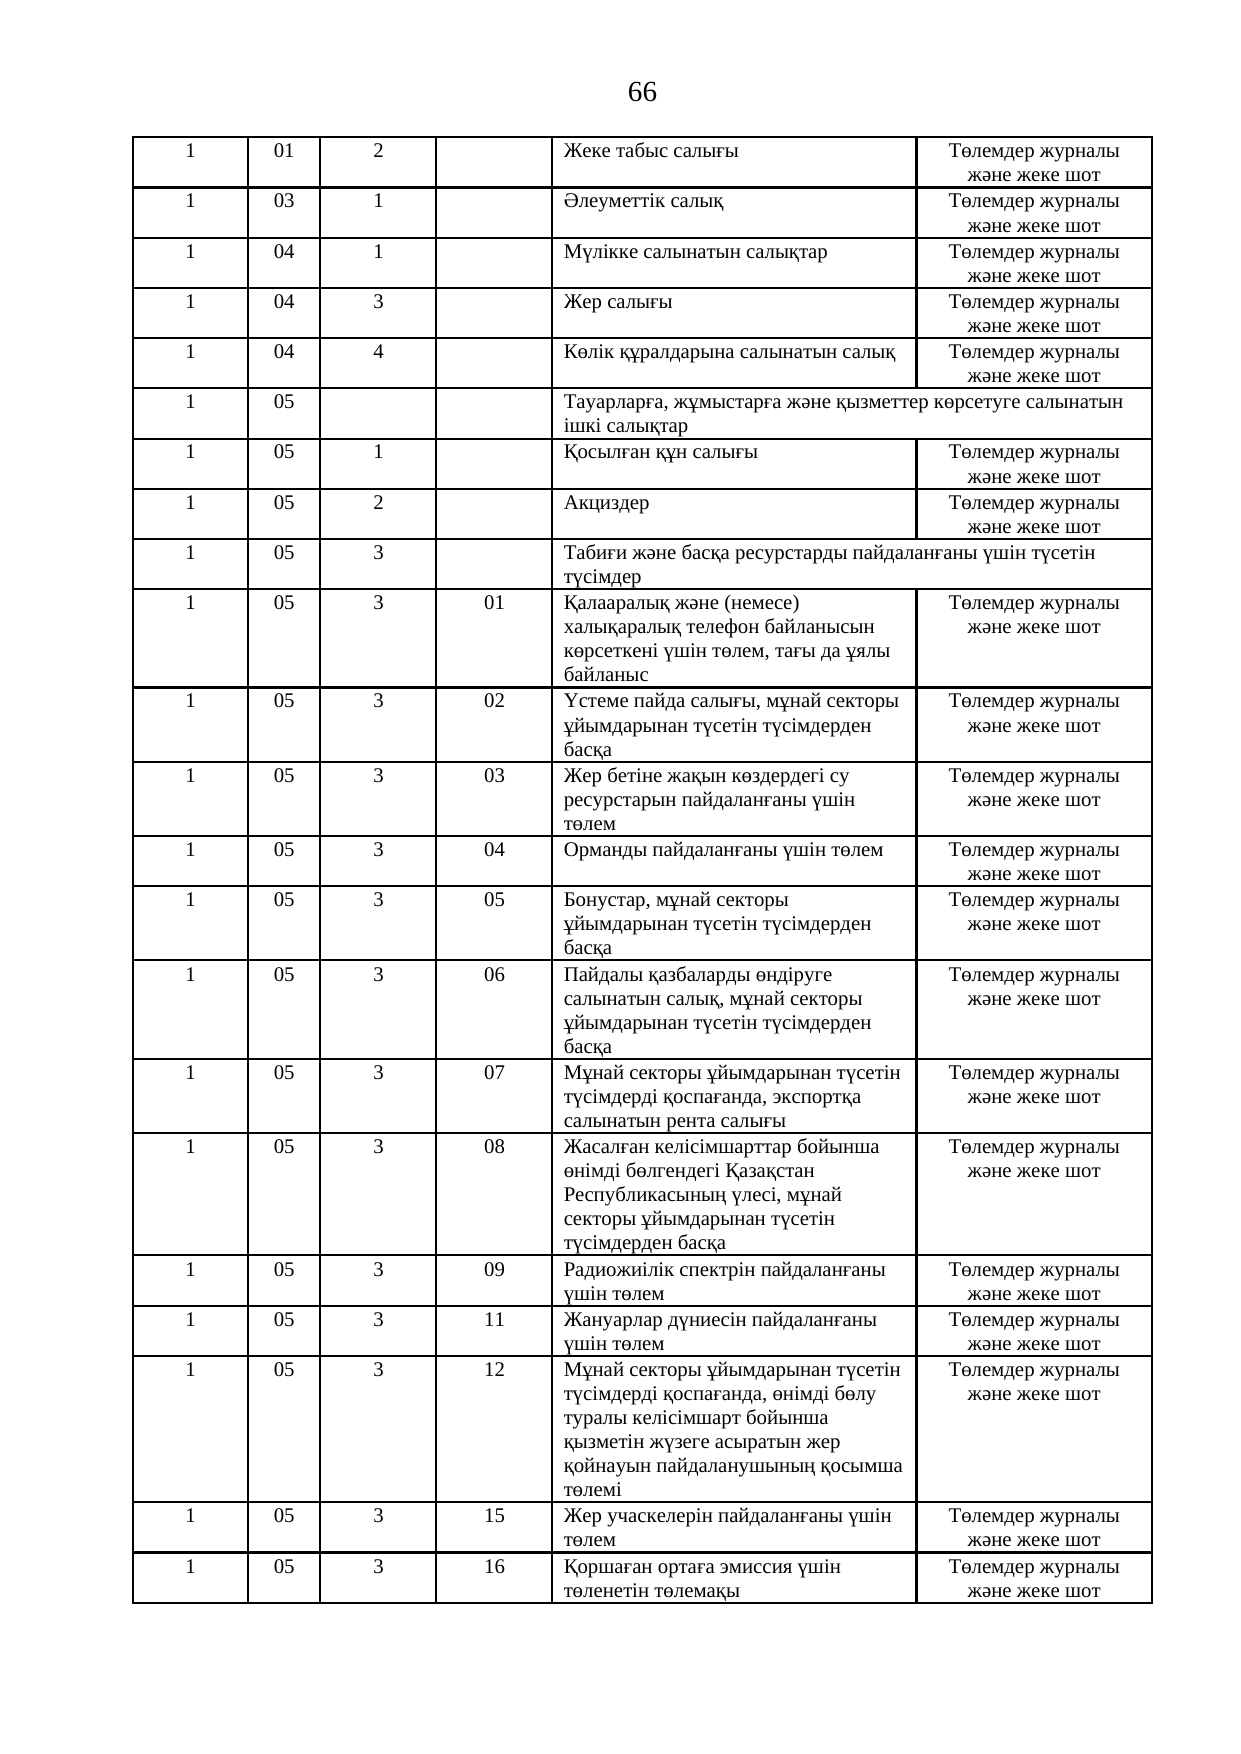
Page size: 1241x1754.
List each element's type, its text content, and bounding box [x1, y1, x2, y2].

table_cell 1 [134, 440, 247, 488]
table_cell 05 [249, 490, 319, 538]
table_cell 05 [249, 389, 319, 437]
table_cell Тауарларға, жұмыстарға және қызметтер көрсетуге салынатын ішкі салықтар [553, 389, 1151, 437]
table_cell Үстеме пайда салығы, мұнай секторы ұйымдарынан түсетін түсімдерден басқа [553, 689, 915, 761]
table_cell [437, 389, 551, 437]
table_cell 1 [134, 189, 247, 237]
table_cell Төлемдер журналы және жеке шот [918, 887, 1151, 959]
table_cell 2 [321, 138, 435, 186]
table_cell Төлемдер журналы және жеке шот [918, 689, 1151, 761]
table_cell Табиғи және басқа ресурстарды пайдаланғаны үшін түсетін түсімдер [553, 540, 1151, 588]
table_cell 1 [134, 1357, 247, 1501]
table_cell 3 [321, 1256, 435, 1304]
table_cell 1 [134, 239, 247, 287]
table_cell 05 [249, 440, 319, 488]
table_cell [437, 490, 551, 538]
table_cell Жер учаскелерін пайдаланғаны үшін төлем [553, 1503, 915, 1551]
table_cell [321, 389, 435, 437]
table_cell 3 [321, 763, 435, 835]
table_cell 1 [321, 189, 435, 237]
table_cell Бонустар, мұнай секторы ұйымдарынан түсетін түсімдерден басқа [553, 887, 915, 959]
table_cell 1 [134, 1554, 247, 1602]
table_cell Жануарлар дүниесін пайдаланғаны үшін төлем [553, 1307, 915, 1355]
table_cell Қоршаған ортаға эмиссия үшін төленетін төлемақы [553, 1554, 915, 1602]
table_cell [437, 138, 551, 186]
table_cell 1 [134, 540, 247, 588]
table_cell [437, 540, 551, 588]
table_cell Пайдалы қазбаларды өндіруге салынатын салық, мұнай секторы ұйымдарынан түсетін түсімдерден басқа [553, 961, 915, 1058]
table_cell Төлемдер журналы және жеке шот [918, 490, 1151, 538]
table_cell 1 [134, 490, 247, 538]
table_cell Қосылған құн салығы [553, 440, 915, 488]
table_cell 3 [321, 1554, 435, 1602]
table_cell 05 [249, 837, 319, 885]
table_cell 1 [134, 1134, 247, 1254]
table_cell Төлемдер журналы және жеке шот [918, 189, 1151, 237]
table_cell 05 [249, 961, 319, 1058]
table_cell Жеке табыс салығы [553, 138, 915, 186]
table_cell 05 [249, 1503, 319, 1551]
table_cell 04 [437, 837, 551, 885]
table_cell 1 [321, 239, 435, 287]
table_cell 1 [134, 289, 247, 337]
table_cell 1 [134, 961, 247, 1058]
table_cell 1 [134, 1060, 247, 1132]
table_cell 3 [321, 590, 435, 686]
table_cell 1 [134, 763, 247, 835]
table_cell 1 [134, 1503, 247, 1551]
table_cell 05 [249, 763, 319, 835]
table_cell 04 [249, 239, 319, 287]
table_cell 05 [249, 540, 319, 588]
table_cell 05 [249, 590, 319, 686]
table_cell Төлемдер журналы және жеке шот [918, 1554, 1151, 1602]
table_cell 2 [321, 490, 435, 538]
table_cell Мүлікке салынатын салықтар [553, 239, 915, 287]
table_cell [437, 440, 551, 488]
table_cell 06 [437, 961, 551, 1058]
table_cell Мұнай секторы ұйымдарынан түсетін түсімдерді қоспағанда, экспортқа салынатын рента салығы [553, 1060, 915, 1132]
table_cell 3 [321, 689, 435, 761]
table_cell 1 [134, 138, 247, 186]
table_cell 05 [249, 1554, 319, 1602]
table_cell 3 [321, 887, 435, 959]
table_cell 05 [249, 1256, 319, 1304]
table_cell 11 [437, 1307, 551, 1355]
table_cell Жер салығы [553, 289, 915, 337]
table_cell 05 [249, 1134, 319, 1254]
table_cell 04 [249, 289, 319, 337]
table_cell 1 [134, 837, 247, 885]
table_cell Төлемдер журналы және жеке шот [918, 837, 1151, 885]
table_cell 05 [249, 887, 319, 959]
table_cell 1 [134, 590, 247, 686]
table_cell 3 [321, 540, 435, 588]
table_cell Жер бетіне жақын көздердегі су ресурстарын пайдаланғаны үшін төлем [553, 763, 915, 835]
table_cell 01 [437, 590, 551, 686]
table_cell 05 [249, 1060, 319, 1132]
table_cell 12 [437, 1357, 551, 1501]
table_cell 09 [437, 1256, 551, 1304]
table_cell Радиожиілік спектрін пайдаланғаны үшін төлем [553, 1256, 915, 1304]
table_cell Акциздер [553, 490, 915, 538]
table_cell 05 [249, 1357, 319, 1501]
table_cell 1 [134, 689, 247, 761]
table_cell 3 [321, 289, 435, 337]
table_cell 1 [134, 887, 247, 959]
table_cell 4 [321, 339, 435, 387]
table_cell Төлемдер журналы және жеке шот [918, 590, 1151, 686]
table_cell Мұнай секторы ұйымдарынан түсетін түсімдерді қоспағанда, өнімді бөлу туралы келісімшарт бойынша қызметін жүзеге асыратын жер қойнауын пайдаланушының қосымша төлемі [553, 1357, 915, 1501]
table_cell 05 [249, 1307, 319, 1355]
table_cell Төлемдер журналы және жеке шот [918, 961, 1151, 1058]
table_cell Төлемдер журналы және жеке шот [918, 1503, 1151, 1551]
table_cell 07 [437, 1060, 551, 1132]
table_cell Төлемдер журналы және жеке шот [918, 1357, 1151, 1501]
table_cell 3 [321, 1060, 435, 1132]
table_cell Төлемдер журналы және жеке шот [918, 440, 1151, 488]
table_cell Төлемдер журналы және жеке шот [918, 1060, 1151, 1132]
table_cell 04 [249, 339, 319, 387]
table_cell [918, 138, 1151, 186]
table_cell Төлемдер журналы және жеке шот [918, 1307, 1151, 1355]
table_cell Төлемдер журналы және жеке шот [918, 1134, 1151, 1254]
table_cell Әлеуметтік салық [553, 189, 915, 237]
table_cell Көлік құралдарына салынатын салық [553, 339, 915, 387]
table_cell 3 [321, 1307, 435, 1355]
table_cell 03 [437, 763, 551, 835]
table_cell 1 [134, 1256, 247, 1304]
table_cell Төлемдер журналы және жеке шот [918, 339, 1151, 387]
table_cell 05 [249, 689, 319, 761]
table_cell Жасалған келiсiмшарттар бойынша өнiмді бөлгендегі Қазақстан Республикасының үлесi, мұнай секторы ұйымдарынан түсетін түсімдерден басқа [553, 1134, 915, 1254]
table_cell [437, 339, 551, 387]
table_cell [437, 189, 551, 237]
table_cell 05 [437, 887, 551, 959]
table_cell 08 [437, 1134, 551, 1254]
table_cell 1 [134, 389, 247, 437]
table_cell Төлемдер журналы және жеке шот [918, 1256, 1151, 1304]
table_cell 3 [321, 837, 435, 885]
table_cell [437, 289, 551, 337]
table_cell 16 [437, 1554, 551, 1602]
table_cell 1 [134, 1307, 247, 1355]
table_cell Төлемдер журналы және жеке шот [918, 239, 1151, 287]
table_cell Орманды пайдаланғаны үшін төлем [553, 837, 915, 885]
table_cell 1 [321, 440, 435, 488]
table_cell 3 [321, 1503, 435, 1551]
table_cell 15 [437, 1503, 551, 1551]
table_cell Төлемдер журналы және жеке шот [918, 289, 1151, 337]
table_cell 01 [249, 138, 319, 186]
table_cell 1 [134, 339, 247, 387]
table_cell 02 [437, 689, 551, 761]
table_cell 3 [321, 1134, 435, 1254]
table_cell Төлемдер журналы және жеке шот [918, 763, 1151, 835]
table_cell [437, 239, 551, 287]
table_cell 03 [249, 189, 319, 237]
table_cell Қалааралық және (немесе) халықаралық телефон байланысын көрсеткені үшін төлем, тағы да ұялы байланыс [553, 590, 915, 686]
table_cell 3 [321, 1357, 435, 1501]
table_cell 3 [321, 961, 435, 1058]
